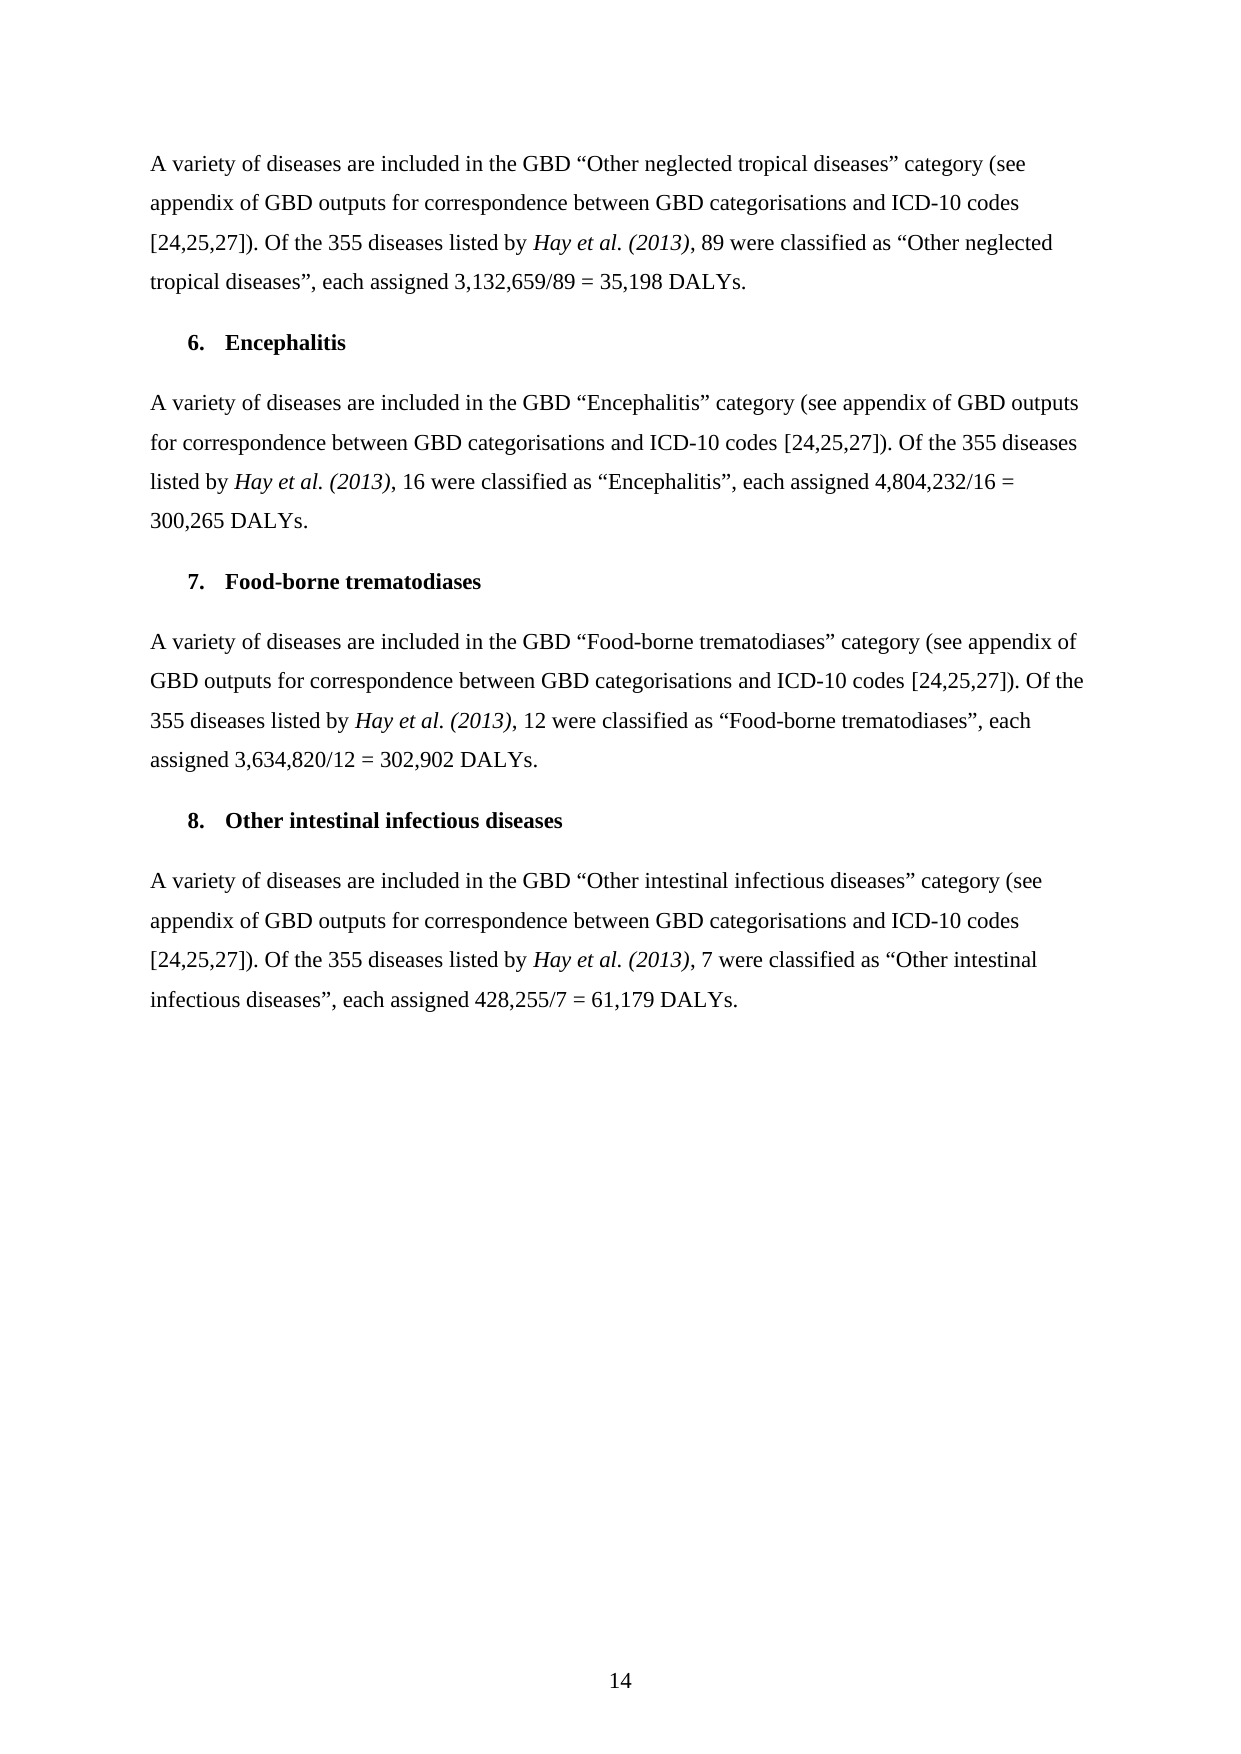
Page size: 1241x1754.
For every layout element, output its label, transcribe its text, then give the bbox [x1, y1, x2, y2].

list Food-borne trematodiases [187, 568, 1090, 594]
text A variety of diseases are included in the GBD “Other neglected tropical diseases” category (see appendix of GBD outputs for correspondence between GBD categorisations and ICD-10 codes [24,25,27]). Of the 355 diseases listed by Hay et al. (2013), 89 were classified as “Other neglected tropical diseases”, each assigned 3,132,659/89 = 35,198 DALYs. [150, 150, 1090, 295]
text A variety of diseases are included in the GBD “Encephalitis” category (see appendix of GBD outputs for correspondence between GBD categorisations and ICD-10 codes [24,25,27]). Of the 355 diseases listed by Hay et al. (2013), 16 were classified as “Encephalitis”, each assigned 4,804,232/16 = 300,265 DALYs. [150, 389, 1090, 534]
list Other intestinal infectious diseases [187, 807, 1090, 833]
text A variety of diseases are included in the GBD “Other intestinal infectious diseases” category (see appendix of GBD outputs for correspondence between GBD categorisations and ICD-10 codes [24,25,27]). Of the 355 diseases listed by Hay et al. (2013), 7 were classified as “Other intestinal infectious diseases”, each assigned 428,255/7 = 61,179 DALYs. [150, 867, 1090, 1012]
list Encephalitis [187, 329, 1090, 355]
text A variety of diseases are included in the GBD “Food-borne trematodiases” category (see appendix of GBD outputs for correspondence between GBD categorisations and ICD-10 codes [24,25,27]). Of the 355 diseases listed by Hay et al. (2013), 12 were classified as “Food-borne trematodiases”, each assigned 3,634,820/12 = 302,902 DALYs. [150, 628, 1090, 773]
